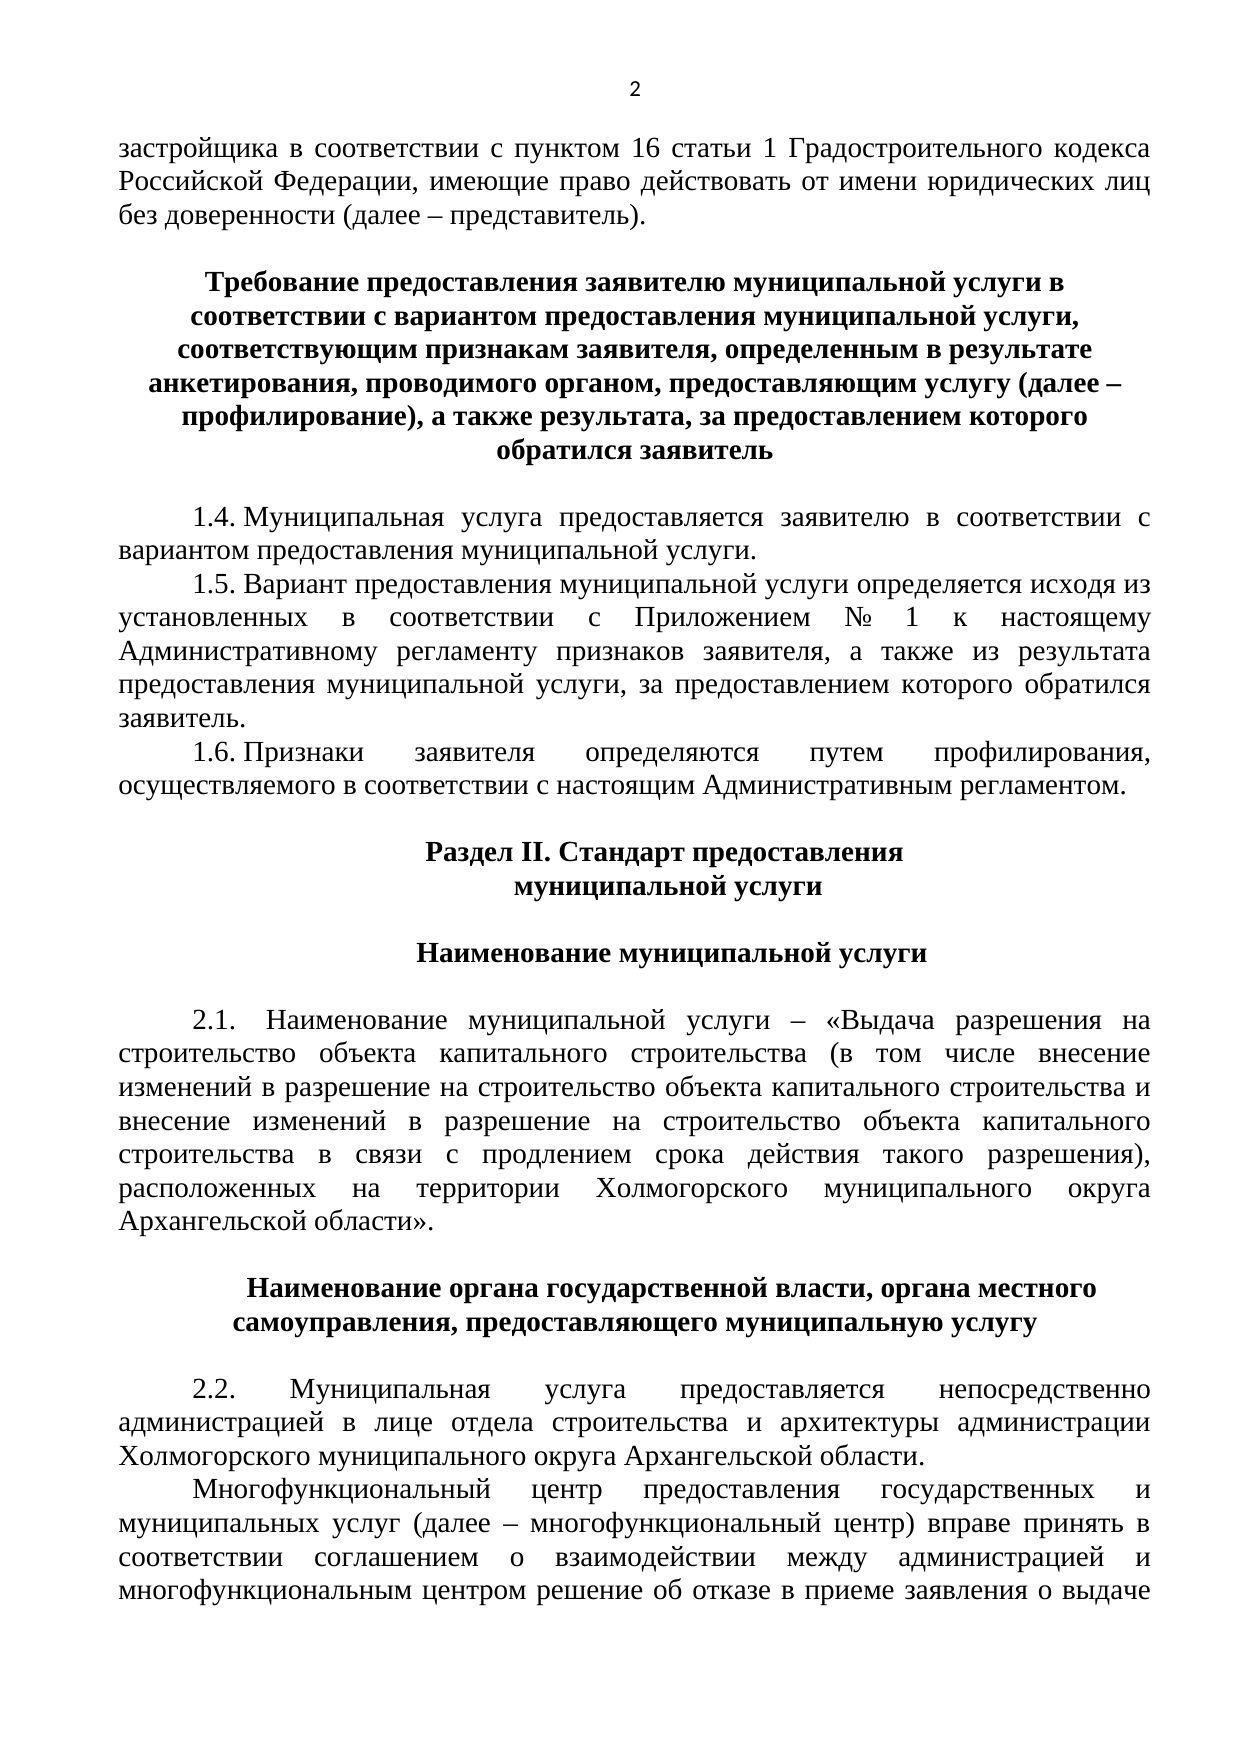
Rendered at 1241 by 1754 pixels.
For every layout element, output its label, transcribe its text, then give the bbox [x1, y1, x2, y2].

text 1.6. Признаки заявителя определяются путем профилирования, осуществляемого в соответствии с настоящим Административным регламентом. [118, 734, 1152, 801]
text 1.5. Вариант предоставления муниципальной услуги определяется исходя из установленных в соответствии с Приложением № 1 к настоящему Административному регламенту признаков заявителя, а также из результата предоставления муниципальной услуги, за предоставлением которого обратился заявитель. [118, 566, 1152, 734]
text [118, 130, 1152, 231]
text 2.1. Наименование муниципальной услуги – «Выдача разрешения на строительство объекта капитального строительства (в том числе внесение изменений в разрешение на строительство объекта капитального строительства и внесение изменений в разрешение на строительство объекта капитального строительства в связи с продлением срока действия такого разрешения), расположенных на территории Холмогорского муниципального округа Архангельской области». [118, 1002, 1152, 1237]
text 2.2. Муниципальная услуга предоставляется непосредственно администрацией в лице отдела строительства и архитектуры администрации Холмогорского муниципального округа Архангельской области. [118, 1371, 1152, 1472]
text Раздел II. Стандарт предоставления [177, 834, 1152, 868]
text Наименование муниципальной услуги [118, 935, 1152, 968]
text 1.4. Муниципальная услуга предоставляется заявителю в соответствии с вариантом предоставления муниципальной услуги. [118, 499, 1152, 566]
text муниципальной услуги [177, 868, 1152, 901]
text Наименование органа государственной власти, органа местного самоуправления, предоставляющего муниципальную услугу [118, 1270, 1152, 1337]
list Требование предоставления заявителю муниципальной услуги в соответствии с вариантом предоставления муниципальной услуги, соответствующим признакам заявителя, определенным в результате анкетирования, проводимого органом, предоставляющим услугу (далее – профилирование), а также результата, за предоставлением которого обратился заявитель [118, 264, 1152, 465]
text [118, 1472, 1152, 1606]
